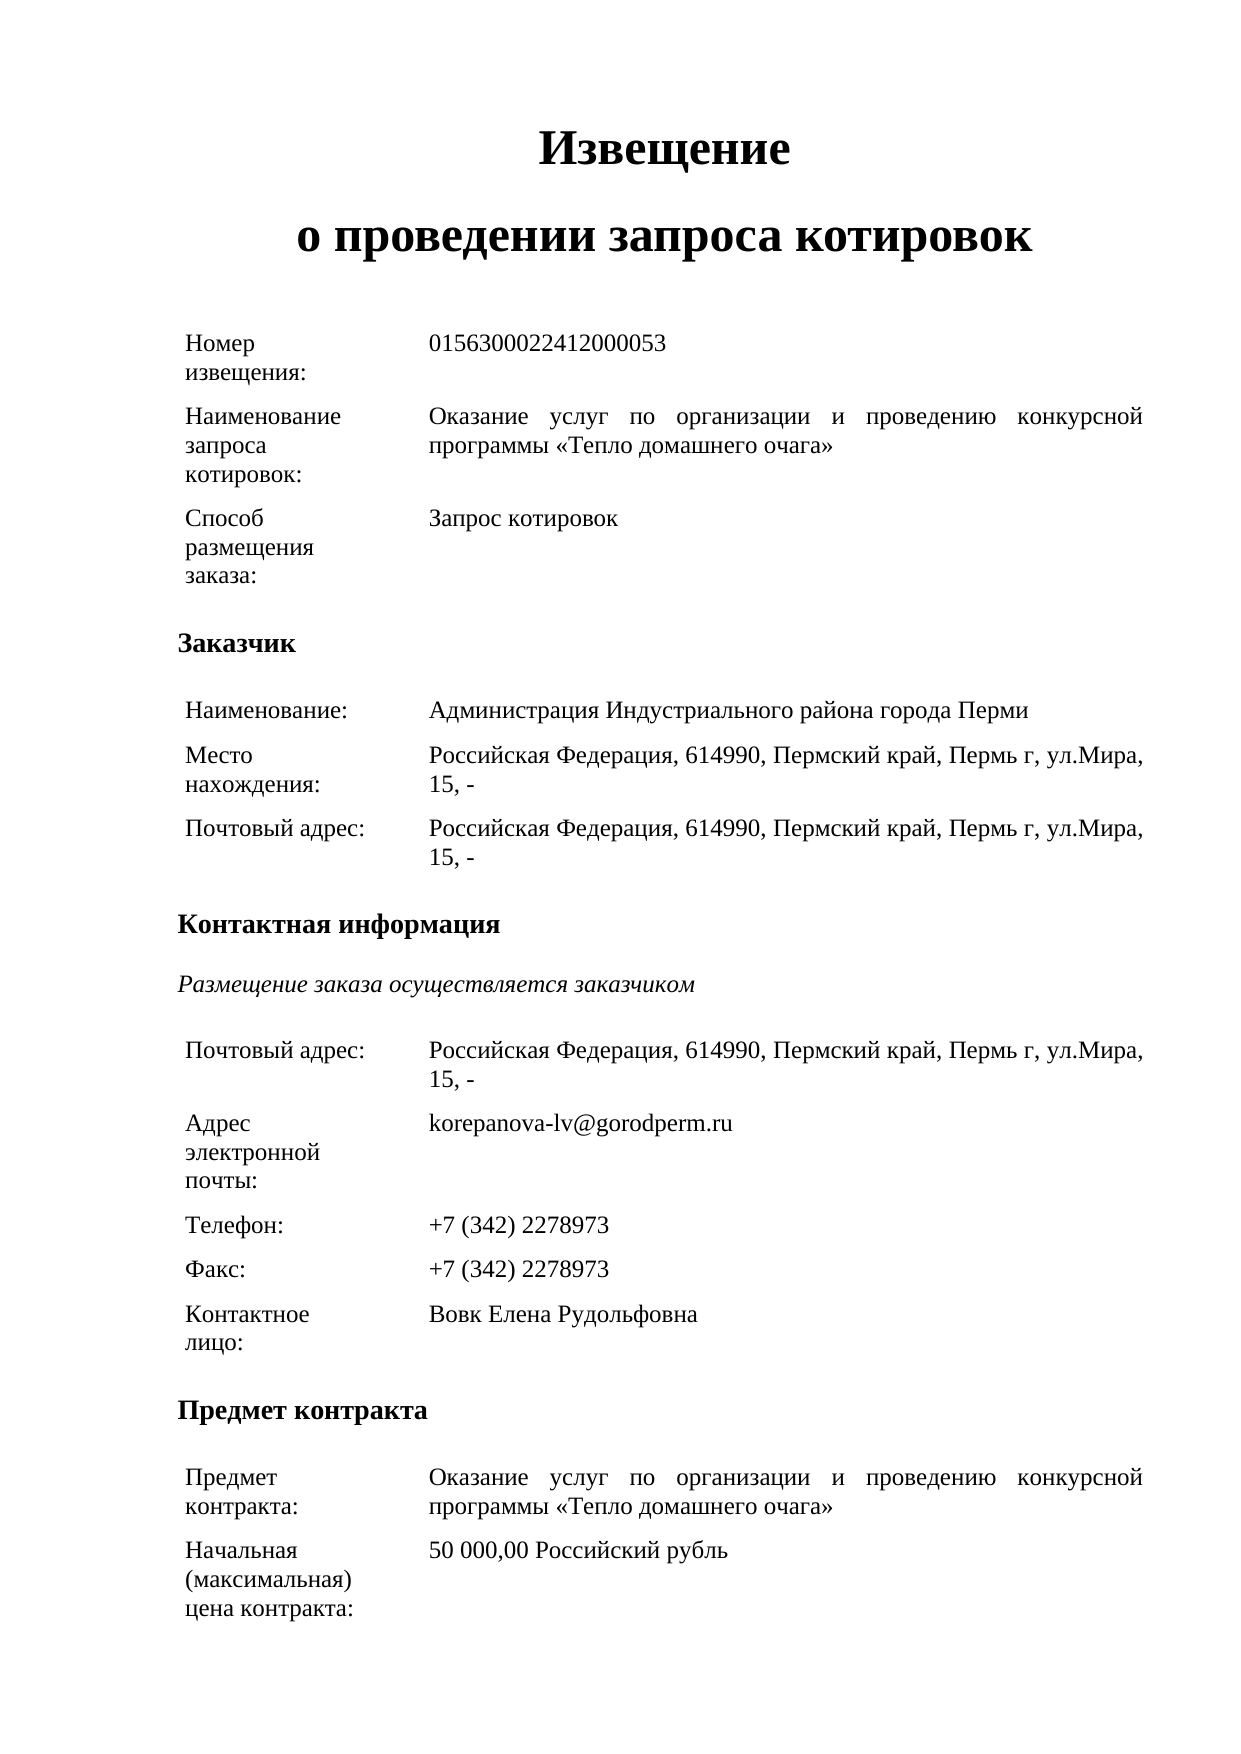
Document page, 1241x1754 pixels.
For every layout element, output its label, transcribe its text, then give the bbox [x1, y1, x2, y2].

table_header Номер извещения: [177, 320, 421, 393]
table_cell Факс: [177, 1246, 421, 1291]
table_cell Российская Федерация, 614990, Пермский край, Пермь г, ул.Мира, 15, - [421, 805, 1152, 878]
table_cell Вовк Елена Рудольфовна [421, 1291, 1152, 1364]
table_cell Контактное лицо: [177, 1291, 421, 1364]
table_header Администрация Индустриального района города Перми [421, 688, 1152, 732]
text о проведении запроса котировок [177, 205, 1152, 262]
table_cell +7 (342) 2278973 [421, 1202, 1152, 1246]
table_cell 50 000,00 Российский рубль [421, 1528, 1152, 1630]
table_cell Место нахождения: [177, 732, 421, 805]
table_header Предмет контракта: [177, 1455, 421, 1528]
table_header Почтовый адрес: [177, 1027, 421, 1100]
table_cell Оказание услуг по организации и проведению конкурсной программы «Тепло домашнего очага» [421, 393, 1152, 495]
table_cell korepanova-lv@gorodperm.ru [421, 1100, 1152, 1202]
table_cell Наименование запроса котировок: [177, 393, 421, 495]
table_cell Российская Федерация, 614990, Пермский край, Пермь г, ул.Мира, 15, - [421, 732, 1152, 805]
table_header Российская Федерация, 614990, Пермский край, Пермь г, ул.Мира, 15, - [421, 1027, 1152, 1100]
text Предмет контракта [177, 1393, 1152, 1426]
table_cell Адрес электронной почты: [177, 1100, 421, 1202]
text Размещение заказа осуществляется заказчиком [177, 969, 1152, 998]
table_cell Способ размещения заказа: [177, 495, 421, 597]
table_cell Начальная (максимальная) цена контракта: [177, 1528, 421, 1630]
text Извещение [177, 118, 1152, 176]
table_cell Почтовый адрес: [177, 805, 421, 878]
text Заказчик [177, 626, 1152, 659]
table_header 0156300022412000053 [421, 320, 1152, 393]
table_header Наименование: [177, 688, 421, 732]
table_cell +7 (342) 2278973 [421, 1246, 1152, 1291]
table_cell Телефон: [177, 1202, 421, 1246]
table_cell Запрос котировок [421, 495, 1152, 597]
table_header Оказание услуг по организации и проведению конкурсной программы «Тепло домашнего очага» [421, 1455, 1152, 1528]
text Контактная информация [177, 908, 1152, 940]
